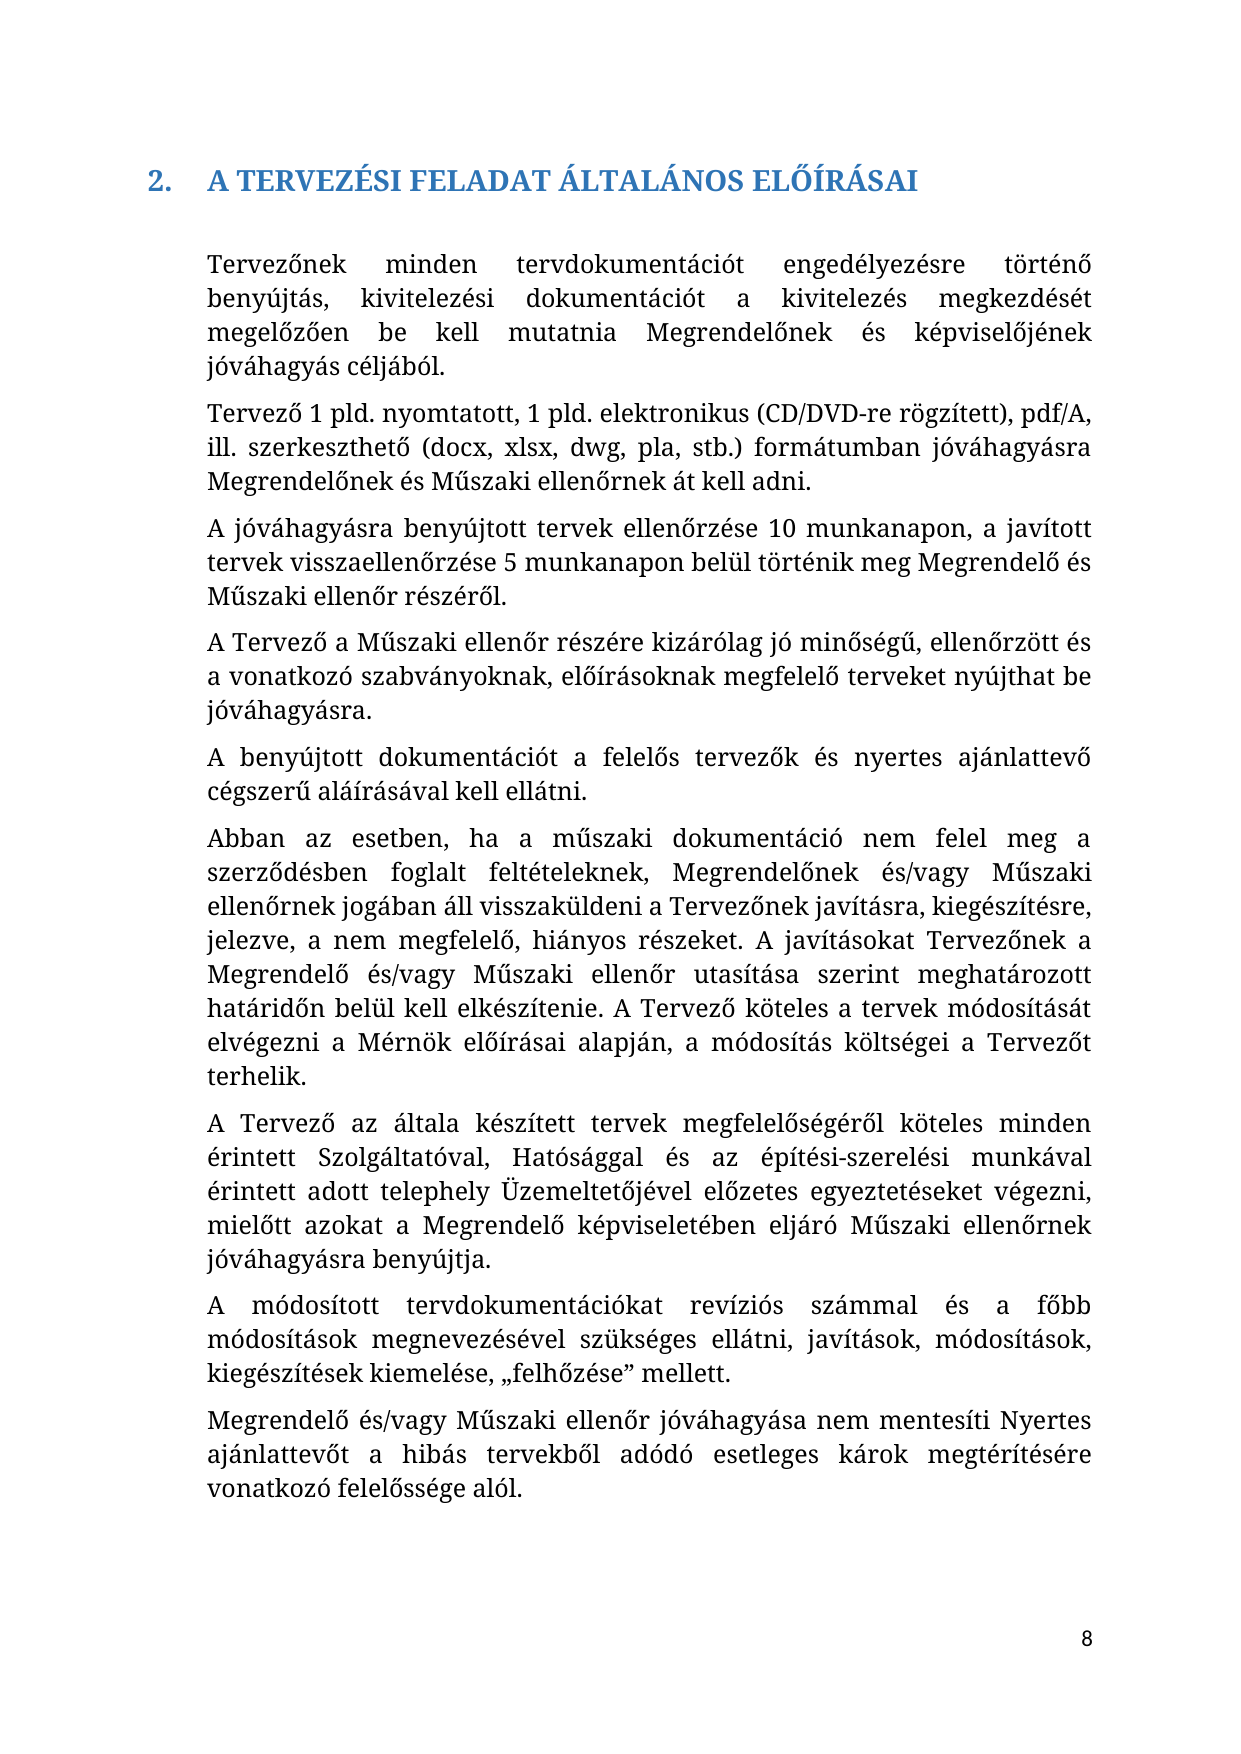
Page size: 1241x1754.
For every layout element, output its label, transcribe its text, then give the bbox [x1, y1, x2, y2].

text A benyújtott dokumentációt a felelős tervezők és nyertes ajánlattevő cégszerű aláírásával kell ellátni. [207, 739, 1092, 808]
text Megrendelő és/vagy Műszaki ellenőr jóváhagyása nem mentesíti Nyertes ajánlattevőt a hibás tervekből adódó esetleges károk megtérítésére vonatkozó felelőssége alól. [207, 1403, 1092, 1505]
text A Tervező az általa készített tervek megfelelőségéről köteles minden érintett Szolgáltatóval, Hatósággal és az építési-szerelési munkával érintett adott telephely Üzemeltetőjével előzetes egyeztetéseket végezni, mielőtt azokat a Megrendelő képviseletében eljáró Műszaki ellenőrnek jóváhagyásra benyújtja. [207, 1105, 1092, 1276]
text Tervező 1 pld. nyomtatott, 1 pld. elektronikus (CD/DVD-re rögzített), pdf/A, ill. szerkeszthető (docx, xlsx, dwg, pla, stb.) formátumban jóváhagyásra Megrendelőnek és Műszaki ellenőrnek át kell adni. [207, 396, 1092, 498]
text A Tervező a Műszaki ellenőr részére kizárólag jó minőségű, ellenőrzött és a vonatkozó szabványoknak, előírásoknak megfelelő terveket nyújthat be jóváhagyásra. [207, 625, 1092, 727]
subtitle A TERVEZÉSI FELADAT ÁLTALÁNOS ELŐÍRÁSAI [148, 160, 1092, 200]
text Tervezőnek minden tervdokumentációt engedélyezésre történő benyújtás, kivitelezési dokumentációt a kivitelezés megkezdését megelőzően be kell mutatnia Megrendelőnek és képviselőjének jóváhagyás céljából. [207, 247, 1092, 383]
text A módosított tervdokumentációkat revíziós számmal és a főbb módosítások megnevezésével szükséges ellátni, javítások, módosítások, kiegészítések kiemelése, „felhőzése” mellett. [207, 1288, 1092, 1390]
text Abban az esetben, ha a műszaki dokumentáció nem felel meg a szerződésben foglalt feltételeknek, Megrendelőnek és/vagy Műszaki ellenőrnek jogában áll visszaküldeni a Tervezőnek javításra, kiegészítésre, jelezve, a nem megfelelő, hiányos részeket. A javításokat Tervezőnek a Megrendelő és/vagy Műszaki ellenőr utasítása szerint meghatározott határidőn belül kell elkészítenie. A Tervező köteles a tervek módosítását elvégezni a Mérnök előírásai alapján, a módosítás költségei a Tervezőt terhelik. [207, 820, 1092, 1093]
text A jóváhagyásra benyújtott tervek ellenőrzése 10 munkanapon, a javított tervek visszaellenőrzése 5 munkanapon belül történik meg Megrendelő és Műszaki ellenőr részéről. [207, 510, 1092, 612]
